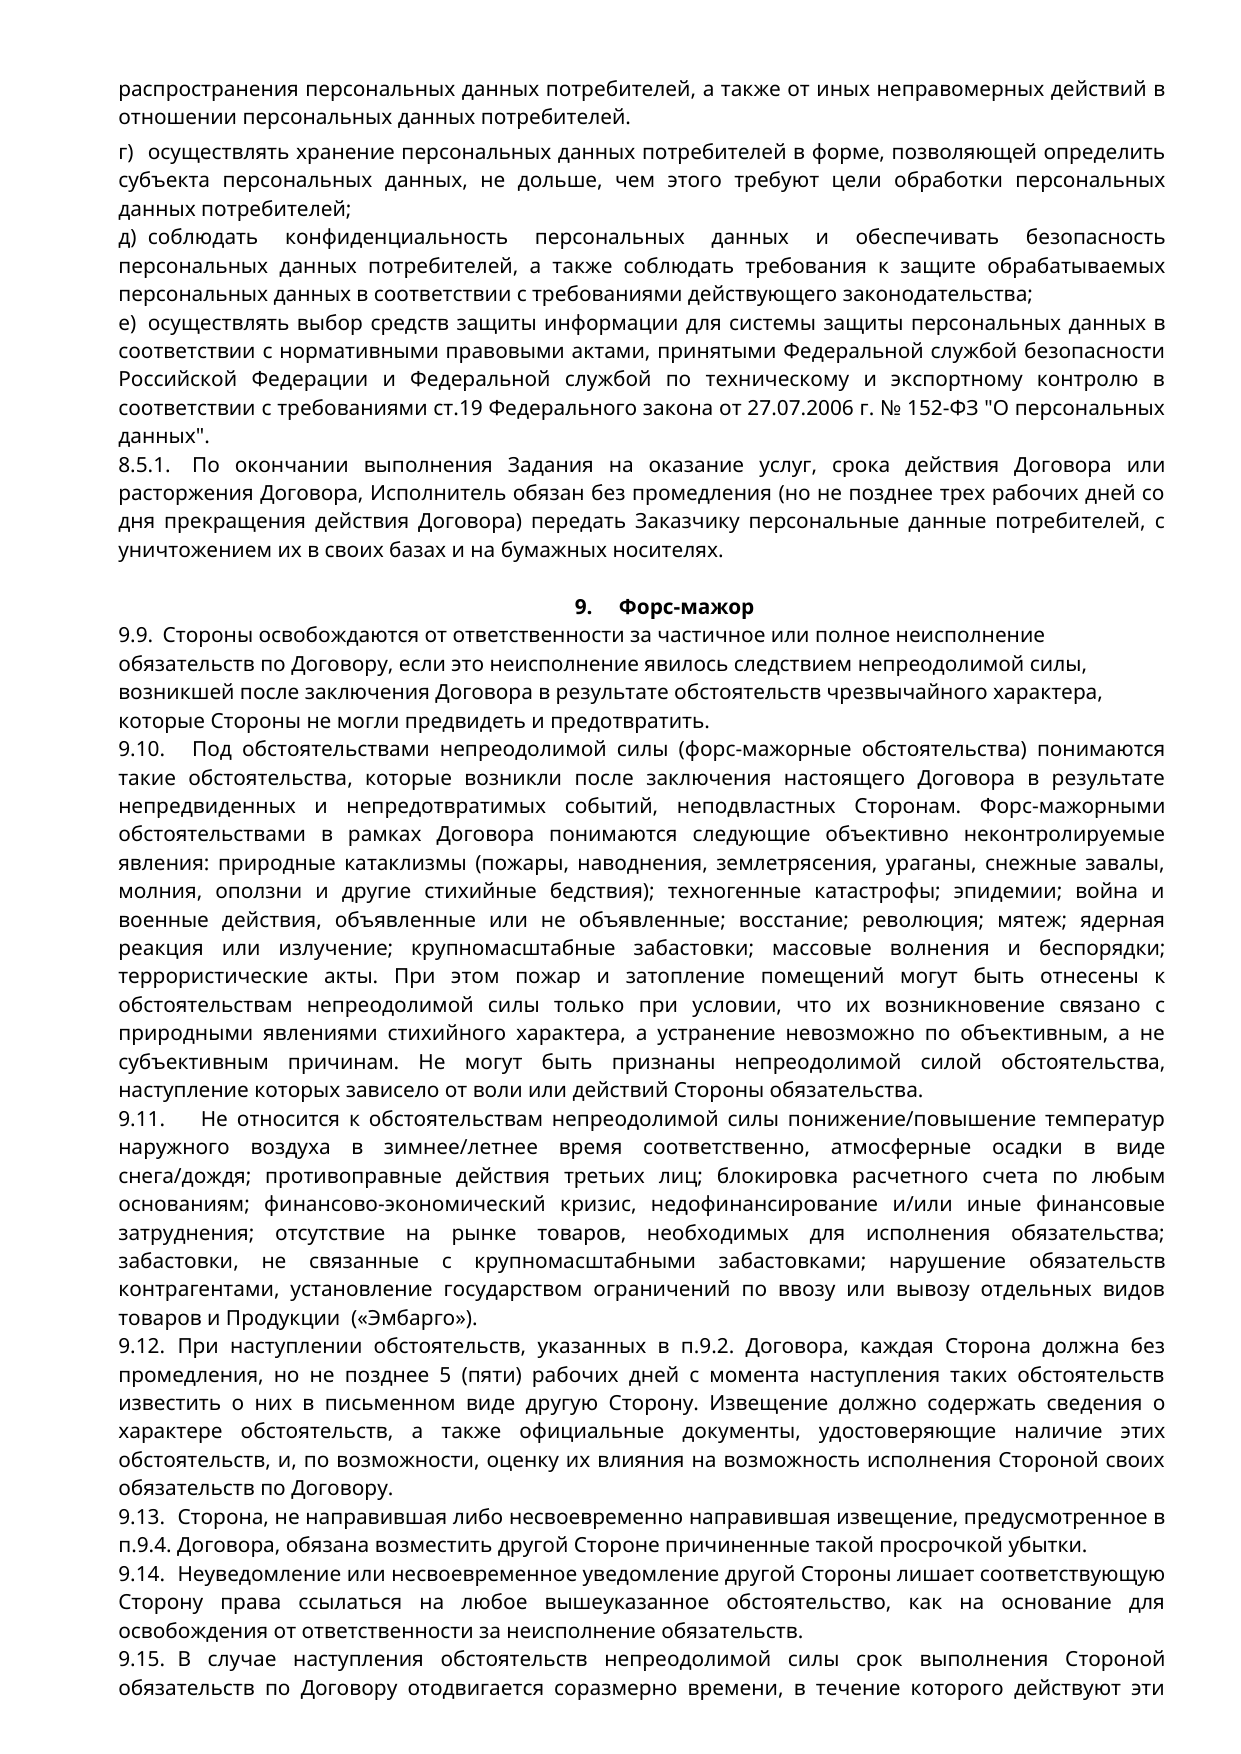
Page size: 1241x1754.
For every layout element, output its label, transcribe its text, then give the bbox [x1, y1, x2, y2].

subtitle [118, 1644, 1166, 1701]
subtitle При наступлении обстоятельств, указанных в п.9.2. Договора, каждая Сторона должна без промедления, но не позднее 5 (пяти) рабочих дней с момента наступления таких обстоятельств известить о них в письменном виде другую Сторону. Извещение должно содержать сведения о характере обстоятельств, а также официальные документы, удостоверяющие наличие этих обстоятельств, и, по возможности, оценку их влияния на возможность исполнения Стороной своих обязательств по Договору. [118, 1331, 1166, 1502]
list осуществлять выбор средств защиты информации для системы защиты персональных данных в соответствии с нормативными правовыми актами, принятыми Федеральной службой безопасности Российской Федерации и Федеральной службой по техническому и экспортному контролю в соответствии с требованиями ст.19 Федерального закона от 27.07.2006 г. № 152-ФЗ "О персональных данных". [118, 308, 1166, 450]
list осуществлять хранение персональных данных потребителей в форме, позволяющей определить субъекта персональных данных, не дольше, чем этого требуют цели обработки персональных данных потребителей; [118, 137, 1166, 222]
list соблюдать конфиденциальность персональных данных и обеспечивать безопасность персональных данных потребителей, а также соблюдать требования к защите обрабатываемых персональных данных в соответствии с требованиями действующего законодательства; [118, 222, 1166, 308]
list Под обстоятельствами непреодолимой силы (форс-мажорные обстоятельства) понимаются такие обстоятельства, которые возникли после заключения настоящего Договора в результате непредвиденных и непредотвратимых событий, неподвластных Сторонам. Форс-мажорными обстоятельствами в рамках Договора понимаются следующие объективно неконтролируемые явления: природные катаклизмы (пожары, наводнения, землетрясения, ураганы, снежные завалы, молния, оползни и другие стихийные бедствия); техногенные катастрофы; эпидемии; война и военные действия, объявленные или не объявленные; восстание; революция; мятеж; ядерная реакция или излучение; крупномасштабные забастовки; массовые волнения и беспорядки; террористические акты. При этом пожар и затопление помещений могут быть отнесены к обстоятельствам непреодолимой силы только при условии, что их возникновение связано с природными явлениями стихийного характера, а устранение невозможно по объективным, а не субъективным причинам. Не могут быть признаны непреодолимой силой обстоятельства, наступление которых зависело от воли или действий Стороны обязательства. [118, 734, 1166, 1104]
list По окончании выполнения Задания на оказание услуг, срока действия Договора или расторжения Договора, Исполнитель обязан без промедления (но не позднее трех рабочих дней со дня прекращения действия Договора) передать Заказчику персональные данные потребителей, с уничтожением их в своих базах и на бумажных носителях. [118, 450, 1166, 563]
subtitle Неуведомление или несвоевременное уведомление другой Стороны лишает соответствующую Сторону права ссылаться на любое вышеуказанное обстоятельство, как на основание для освобождения от ответственности за неисполнение обязательств. [118, 1559, 1166, 1644]
list Стороны освобождаются от ответственности за частичное или полное неисполнение обязательств по Договору, если это неисполнение явилось следствием непреодолимой силы, возникшей после заключения Договора в результате обстоятельств чрезвычайного характера, которые Стороны не могли предвидеть и предотвратить. [118, 620, 1166, 734]
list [118, 74, 1166, 131]
list Форс-мажор [118, 592, 1166, 620]
subtitle Не относится к обстоятельствам непреодолимой силы понижение/повышение температур наружного воздуха в зимнее/летнее время соответственно, атмосферные осадки в виде снега/дождя; противоправные действия третьих лиц; блокировка расчетного счета по любым основаниям; финансово-экономический кризис, недофинансирование и/или иные финансовые затруднения; отсутствие на рынке товаров, необходимых для исполнения обязательства; забастовки, не связанные с крупномасштабными забастовками; нарушение обязательств контрагентами, установление государством ограничений по ввозу или вывозу отдельных видов товаров и Продукции («Эмбарго»). [118, 1104, 1166, 1331]
subtitle Сторона, не направившая либо несвоевременно направившая извещение, предусмотренное в п.9.4. Договора, обязана возместить другой Стороне причиненные такой просрочкой убытки. [118, 1502, 1166, 1559]
